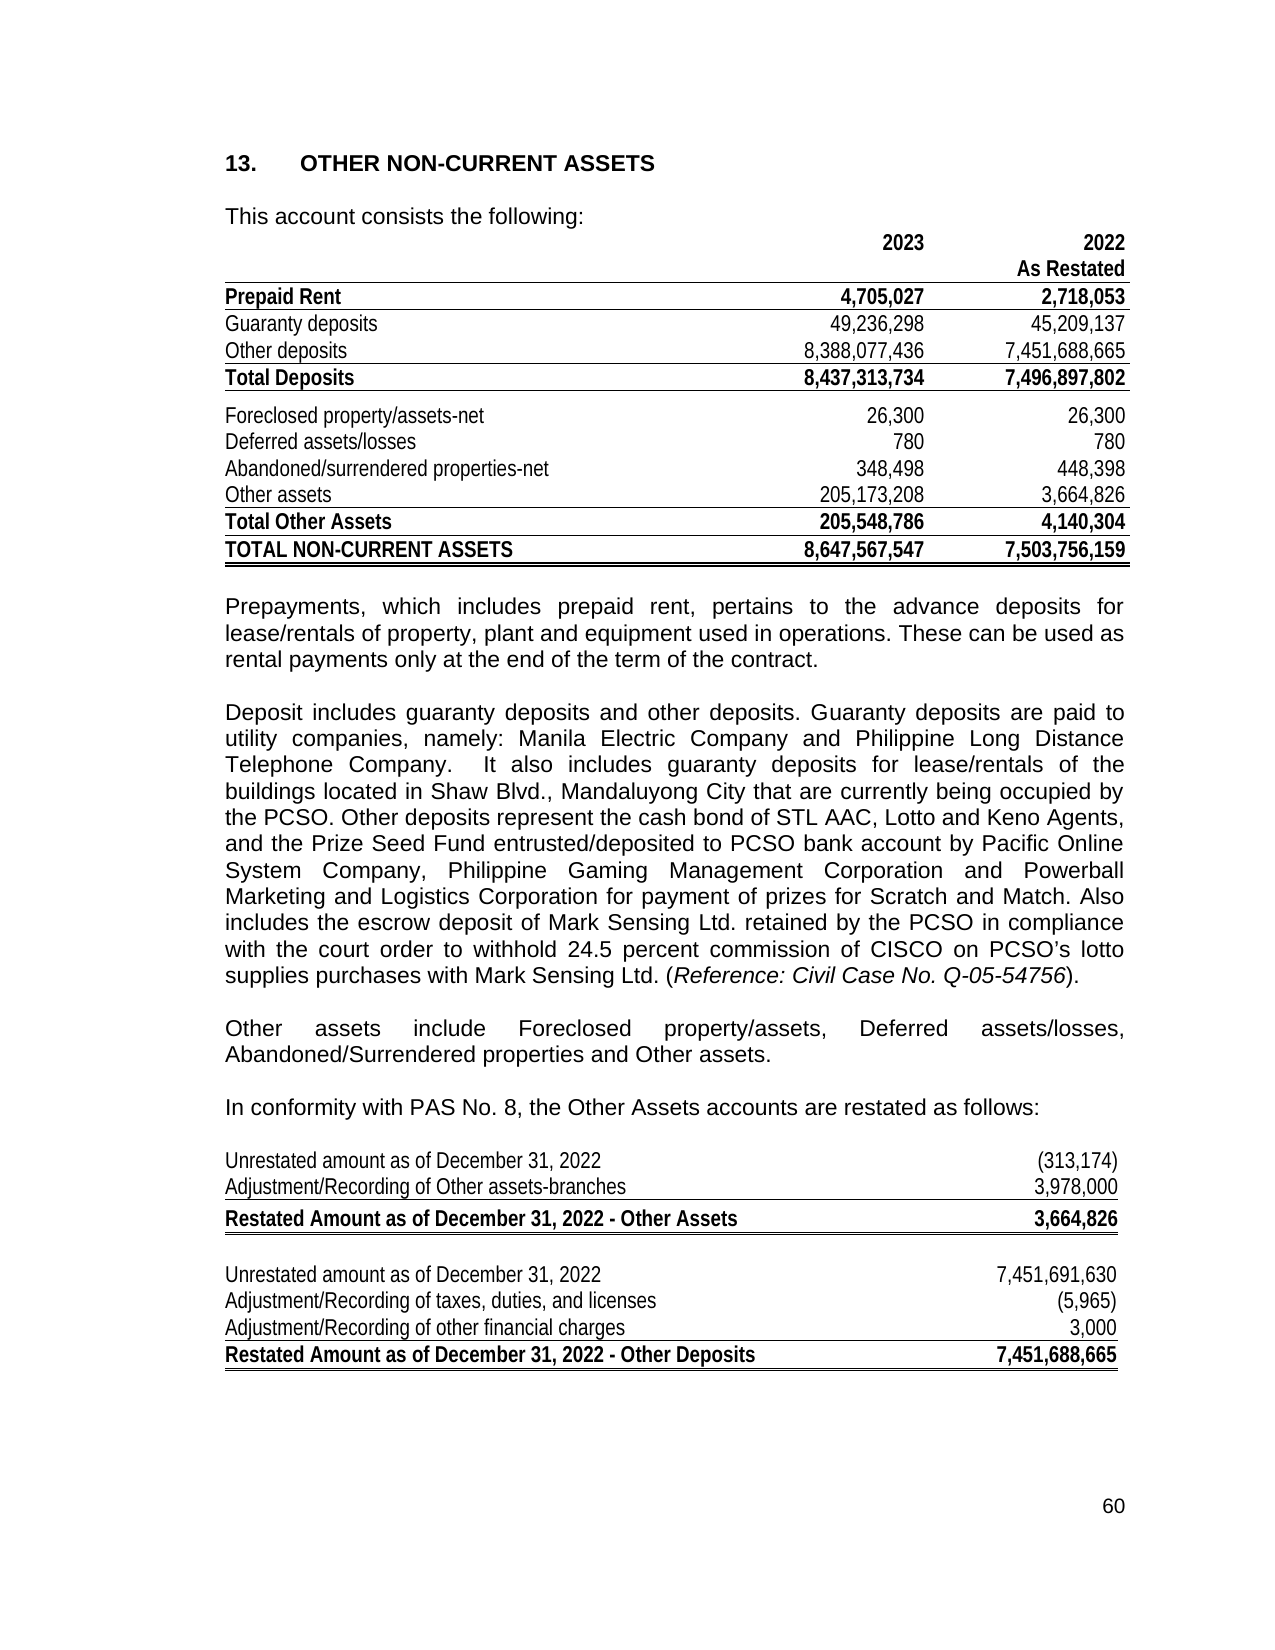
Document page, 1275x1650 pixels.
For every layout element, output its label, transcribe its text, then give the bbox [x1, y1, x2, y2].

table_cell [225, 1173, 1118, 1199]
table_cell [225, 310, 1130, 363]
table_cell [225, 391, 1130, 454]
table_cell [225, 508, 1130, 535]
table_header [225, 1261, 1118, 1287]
text This account consists the following: [225, 203, 1125, 229]
text Deposit includes guaranty deposits and other deposits. Guaranty deposits are paid to utility companies, namely: Manila Electric Company and Philippine Long Distance Telephone Company. It also includes guaranty deposits for lease/rentals of the buildings located in Shaw Blvd., Mandaluyong City that are currently being occupied by the PCSO. Other deposits represent the cash bond of STL AAC, Lotto and Keno Agents, and the Prize Seed Fund entrusted/deposited to PCSO bank account by Pacific Online System Company, Philippine Gaming Management Corporation and Powerball Marketing and Logistics Corporation for payment of prizes for Scratch and Match. Also includes the escrow deposit of Mark Sensing Ltd. retained by the PCSO in compliance with the court order to withhold 24.5 percent commission of CISCO on PCSO’s lotto supplies purchases with Mark Sensing Ltd. (Reference: Civil Case No. Q-05-54756). [225, 698, 1125, 988]
list OTHER NON-CURRENT ASSETS [225, 150, 1125, 176]
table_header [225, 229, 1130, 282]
text In conformity with PAS No. 8, the Other Assets accounts are restated as follows: [225, 1094, 1125, 1120]
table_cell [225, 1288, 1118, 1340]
text Other assets include Foreclosed property/assets, Deferred assets/losses, Abandoned/Surrendered properties and Other assets. [225, 1015, 1125, 1067]
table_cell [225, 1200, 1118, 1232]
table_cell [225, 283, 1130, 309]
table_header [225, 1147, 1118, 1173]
text Prepayments, which includes prepaid rent, pertains to the advance deposits for lease/rentals of property, plant and equipment used in operations. These can be used as rental payments only at the end of the term of the contract. [225, 593, 1125, 672]
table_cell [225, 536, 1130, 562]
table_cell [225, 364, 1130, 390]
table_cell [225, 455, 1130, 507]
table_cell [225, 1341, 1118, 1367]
